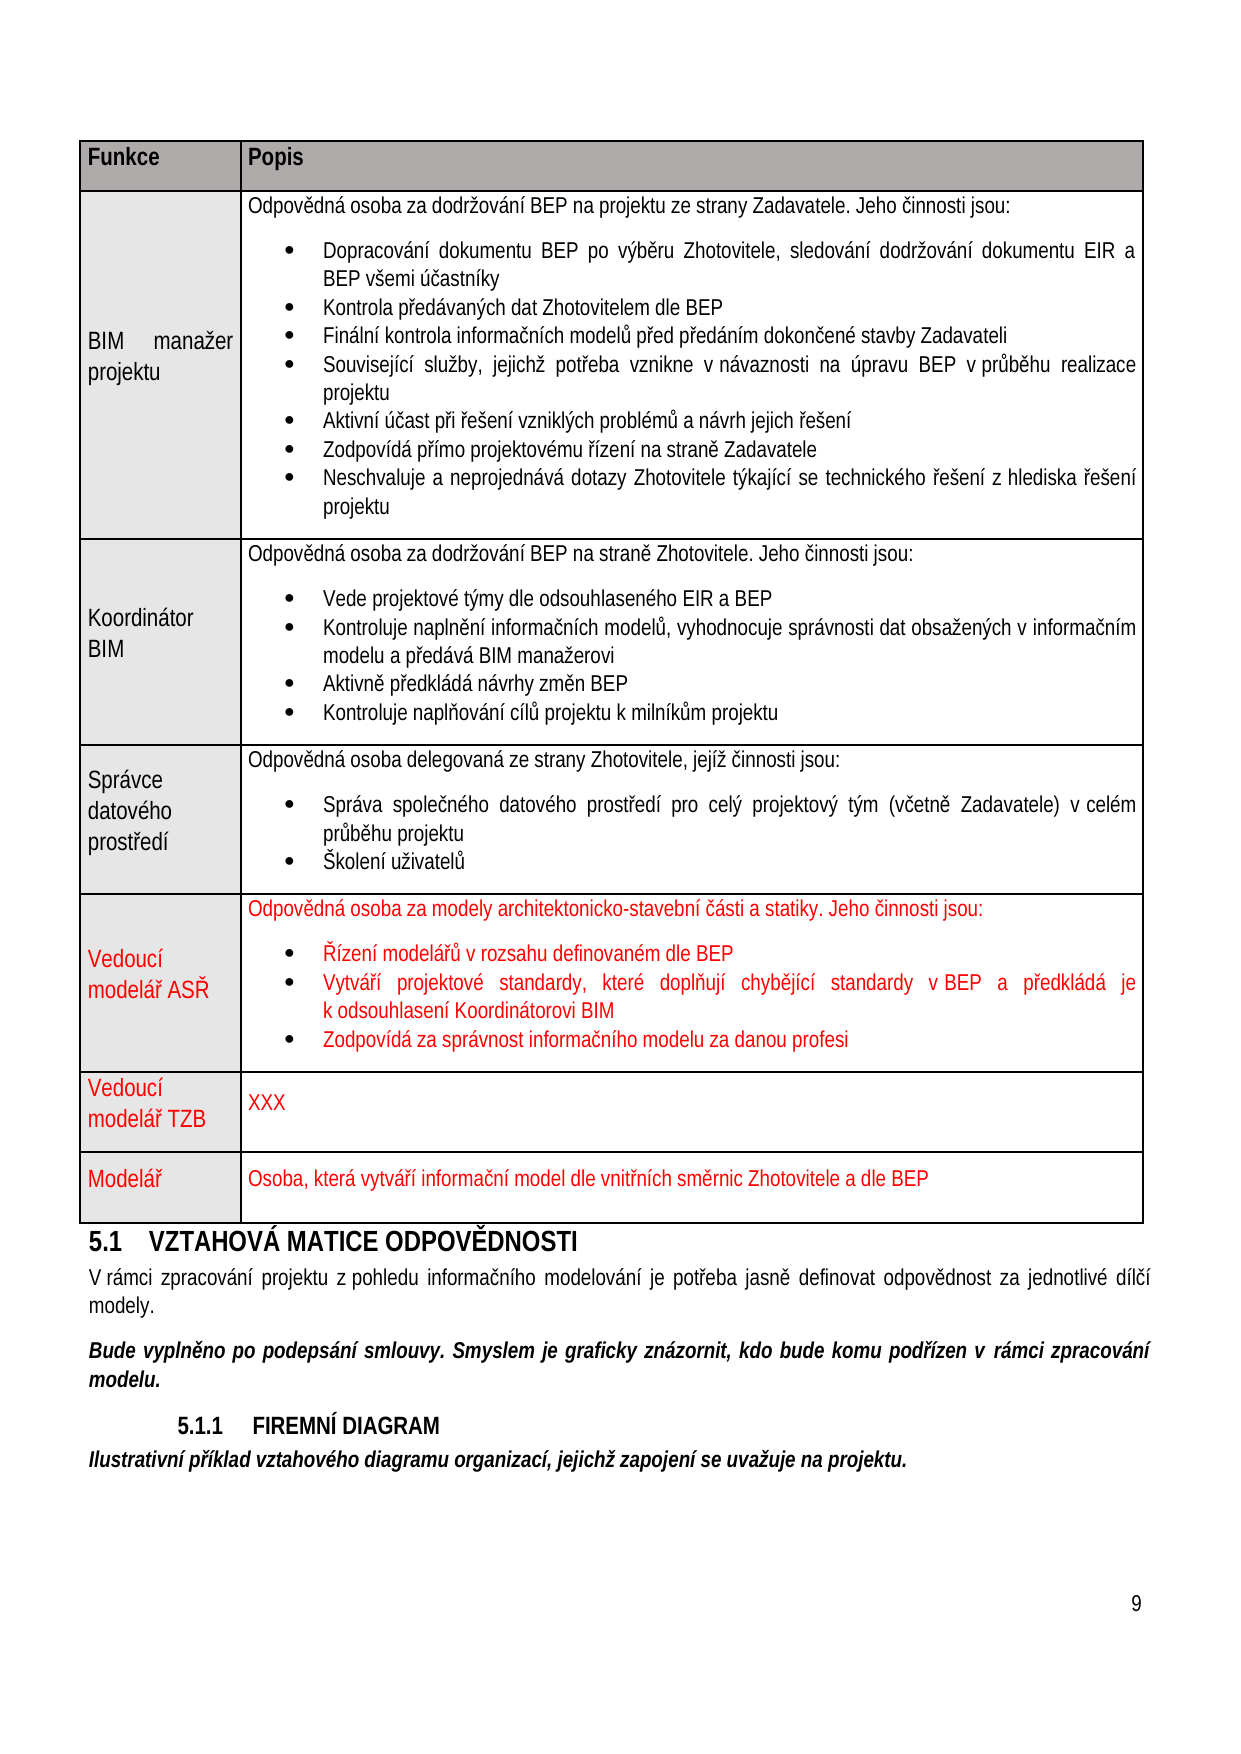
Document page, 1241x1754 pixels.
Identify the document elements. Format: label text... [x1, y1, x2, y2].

subtitle VZTAHOVÁ MATICE ODPOVĚDNOSTI [89, 148, 1152, 1258]
table_cell Správce datového prostředí [81, 746, 240, 893]
table_cell Odpovědná osoba delegovaná ze strany Zhotovitele, jejíž činnosti jsou: Správa společného datového prostředí pro celý projektový tým (včetně Zadavatele) v celém průběhu projektu Školení uživatelů [242, 746, 1142, 893]
table_cell Odpovědná osoba za dodržování BEP na straně Zhotovitele. Jeho činnosti jsou: Vede projektové týmy dle odsouhlaseného EIR a BEP Kontroluje naplnění informačních modelů, vyhodnocuje správnosti dat obsažených v informačním modelu a předává BIM manažerovi Aktivně předkládá návrhy změn BEP Kontroluje naplňování cílů projektu k milníkům projektu [242, 540, 1142, 744]
text V rámci zpracování projektu z pohledu informačního modelování je potřeba jasně definovat odpovědnost za jednotlivé dílčí modely. [89, 1264, 1152, 1319]
table_header Popis [242, 142, 1142, 190]
table_cell XXX [242, 1073, 1142, 1151]
table_header Funkce [81, 142, 240, 190]
table_cell Vedoucí modelář TZB [81, 1073, 240, 1151]
table_cell Koordinátor BIM [81, 540, 240, 744]
table_cell Osoba, která vytváří informační model dle vnitřních směrnic Zhotovitele a dle BEP [242, 1153, 1142, 1222]
table_cell BIM manažer projektu [81, 192, 240, 538]
table_cell Vedoucí modelář ASŘ [81, 895, 240, 1071]
table_cell Odpovědná osoba za dodržování BEP na projektu ze strany Zadavatele. Jeho činnosti jsou: Dopracování dokumentu BEP po výběru Zhotovitele, sledování dodržování dokumentu EIR a BEP všemi účastníky Kontrola předávaných dat Zhotovitelem dle BEP Finální kontrola informačních modelů před předáním dokončené stavby Zadavateli Související služby, jejichž potřeba vznikne v návaznosti na úpravu BEP v průběhu realizace projektu Aktivní účast při řešení vzniklých problémů a návrh jejich řešení Zodpovídá přímo projektovému řízení na straně Zadavatele Neschvaluje a neprojednává dotazy Zhotovitele týkající se technického řešení z hlediska řešení projektu [242, 192, 1142, 538]
text Ilustrativní příklad vztahového diagramu organizací, jejichž zapojení se uvažuje na projektu. [89, 1446, 1152, 1472]
table_cell Odpovědná osoba za modely architektonicko-stavební části a statiky. Jeho činnosti jsou: Řízení modelářů v rozsahu definovaném dle BEP Vytváří projektové standardy, které doplňují chybějící standardy v BEP a předkládá je k odsouhlasení Koordinátorovi BIM Zodpovídá za správnost informačního modelu za danou profesi [242, 895, 1142, 1071]
subtitle FIREMNÍ DIAGRAM [177, 1411, 1152, 1440]
table_cell Modelář [81, 1153, 240, 1222]
text Bude vyplněno po podepsání smlouvy. Smyslem je graficky znázornit, kdo bude komu podřízen v rámci zpracování modelu. [89, 1337, 1152, 1392]
